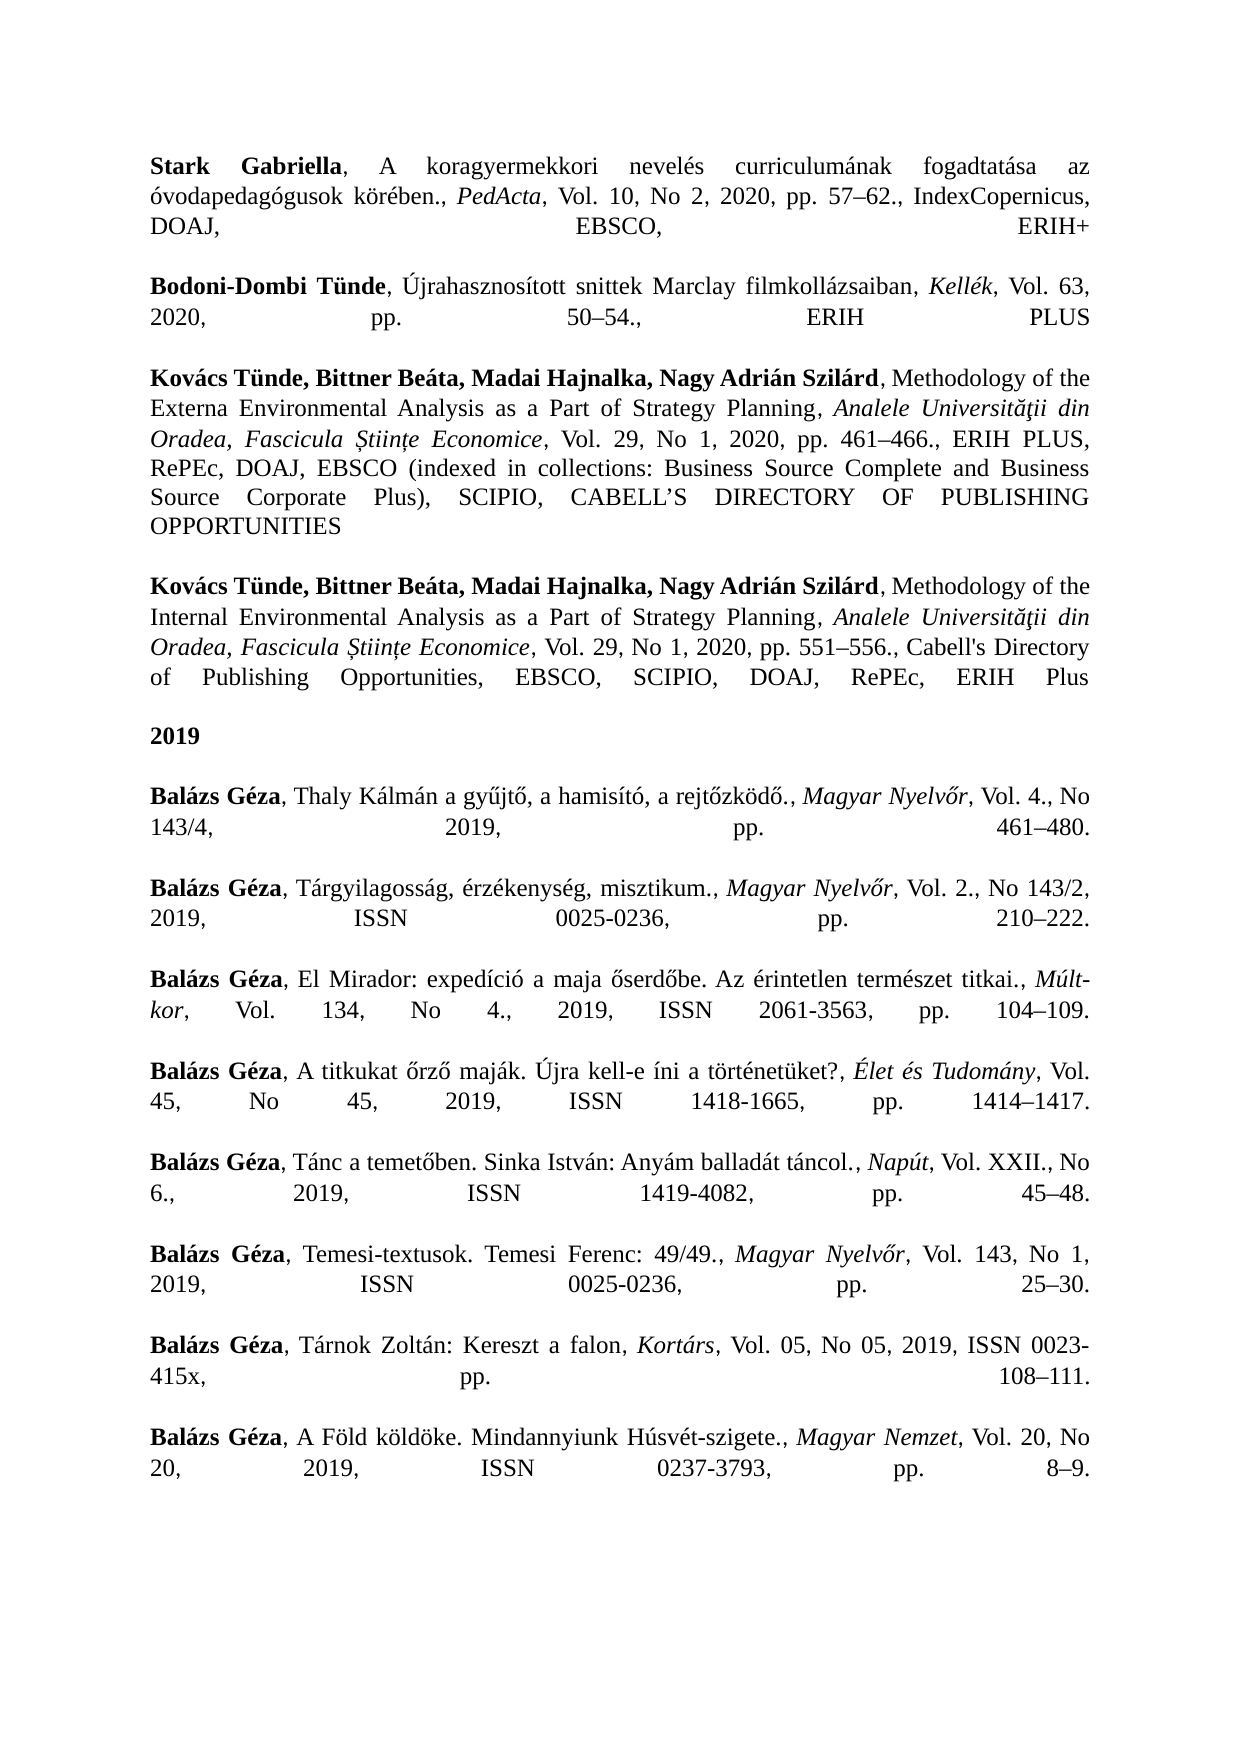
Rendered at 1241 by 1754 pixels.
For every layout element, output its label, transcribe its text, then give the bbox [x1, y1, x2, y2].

text Kovács Tünde, Bittner Beáta, Madai Hajnalka, Nagy Adrián Szilárd, Methodology of the Externa Environmental Analysis as a Part of Strategy Planning, Analele Universităţii din Oradea, Fascicula Științe Economice, Vol. 29, No 1, 2020, pp. 461–466., ERIH PLUS, RePEc, DOAJ, EBSCO (indexed in collections: Business Source Complete and Business Source Corporate Plus), SCIPIO, CABELL’S DIRECTORY OF PUBLISHING OPPORTUNITIES [150, 362, 1090, 570]
text Kovács Tünde, Bittner Beáta, Madai Hajnalka, Nagy Adrián Szilárd, Methodology of the Internal Environmental Analysis as a Part of Strategy Planning, Analele Universităţii din Oradea, Fascicula Științe Economice, Vol. 29, No 1, 2020, pp. 551–556., Cabell's Directory of Publishing Opportunities, EBSCO, SCIPIO, DOAJ, RePEc, ERIH Plus [150, 570, 1090, 721]
text 2019 [150, 721, 1090, 780]
text Bodoni-Dombi Tünde, Újrahasznosított snittek Marclay filmkollázsaiban, Kellék, Vol. 63, 2020, pp. 50–54., ERIH PLUS [150, 270, 1090, 362]
text Balázs Géza, Tárgyilagosság, érzékenység, misztikum., Magyar Nyelvőr, Vol. 2., No 143/2, 2019, ISSN 0025-0236, pp. 210–222. [150, 872, 1090, 963]
text Balázs Géza, A titkukat őrző maják. Újra kell-e íni a történetüket?, Élet és Tudomány, Vol. 45, No 45, 2019, ISSN 1418-1665, pp. 1414–1417. [150, 1055, 1090, 1147]
text Balázs Géza, A Föld köldöke. Mindannyiunk Húsvét-szigete., Magyar Nemzet, Vol. 20, No 20, 2019, ISSN 0237-3793, pp. 8–9. [150, 1421, 1090, 1513]
text Balázs Géza, Temesi-textusok. Temesi Ferenc: 49/49., Magyar Nyelvőr, Vol. 143, No 1, 2019, ISSN 0025-0236, pp. 25–30. [150, 1238, 1090, 1330]
text Balázs Géza, El Mirador: expedíció a maja őserdőbe. Az érintetlen természet titkai., Múlt-kor, Vol. 134, No 4., 2019, ISSN 2061-3563, pp. 104–109. [150, 963, 1090, 1055]
text Balázs Géza, Tárnok Zoltán: Kereszt a falon, Kortárs, Vol. 05, No 05, 2019, ISSN 0023-415x, pp. 108–111. [150, 1330, 1090, 1421]
text Balázs Géza, Thaly Kálmán a gyűjtő, a hamisító, a rejtőzködő., Magyar Nyelvőr, Vol. 4., No 143/4, 2019, pp. 461–480. [150, 780, 1090, 872]
text Balázs Géza, Tánc a temetőben. Sinka István: Anyám balladát táncol., Napút, Vol. XXII., No 6., 2019, ISSN 1419-4082, pp. 45–48. [150, 1147, 1090, 1238]
text Stark Gabriella, A koragyermekkori nevelés curriculumának fogadtatása az óvodapedagógusok körében., PedActa, Vol. 10, No 2, 2020, pp. 57–62., IndexCopernicus, DOAJ, EBSCO, ERIH+ [150, 150, 1090, 270]
